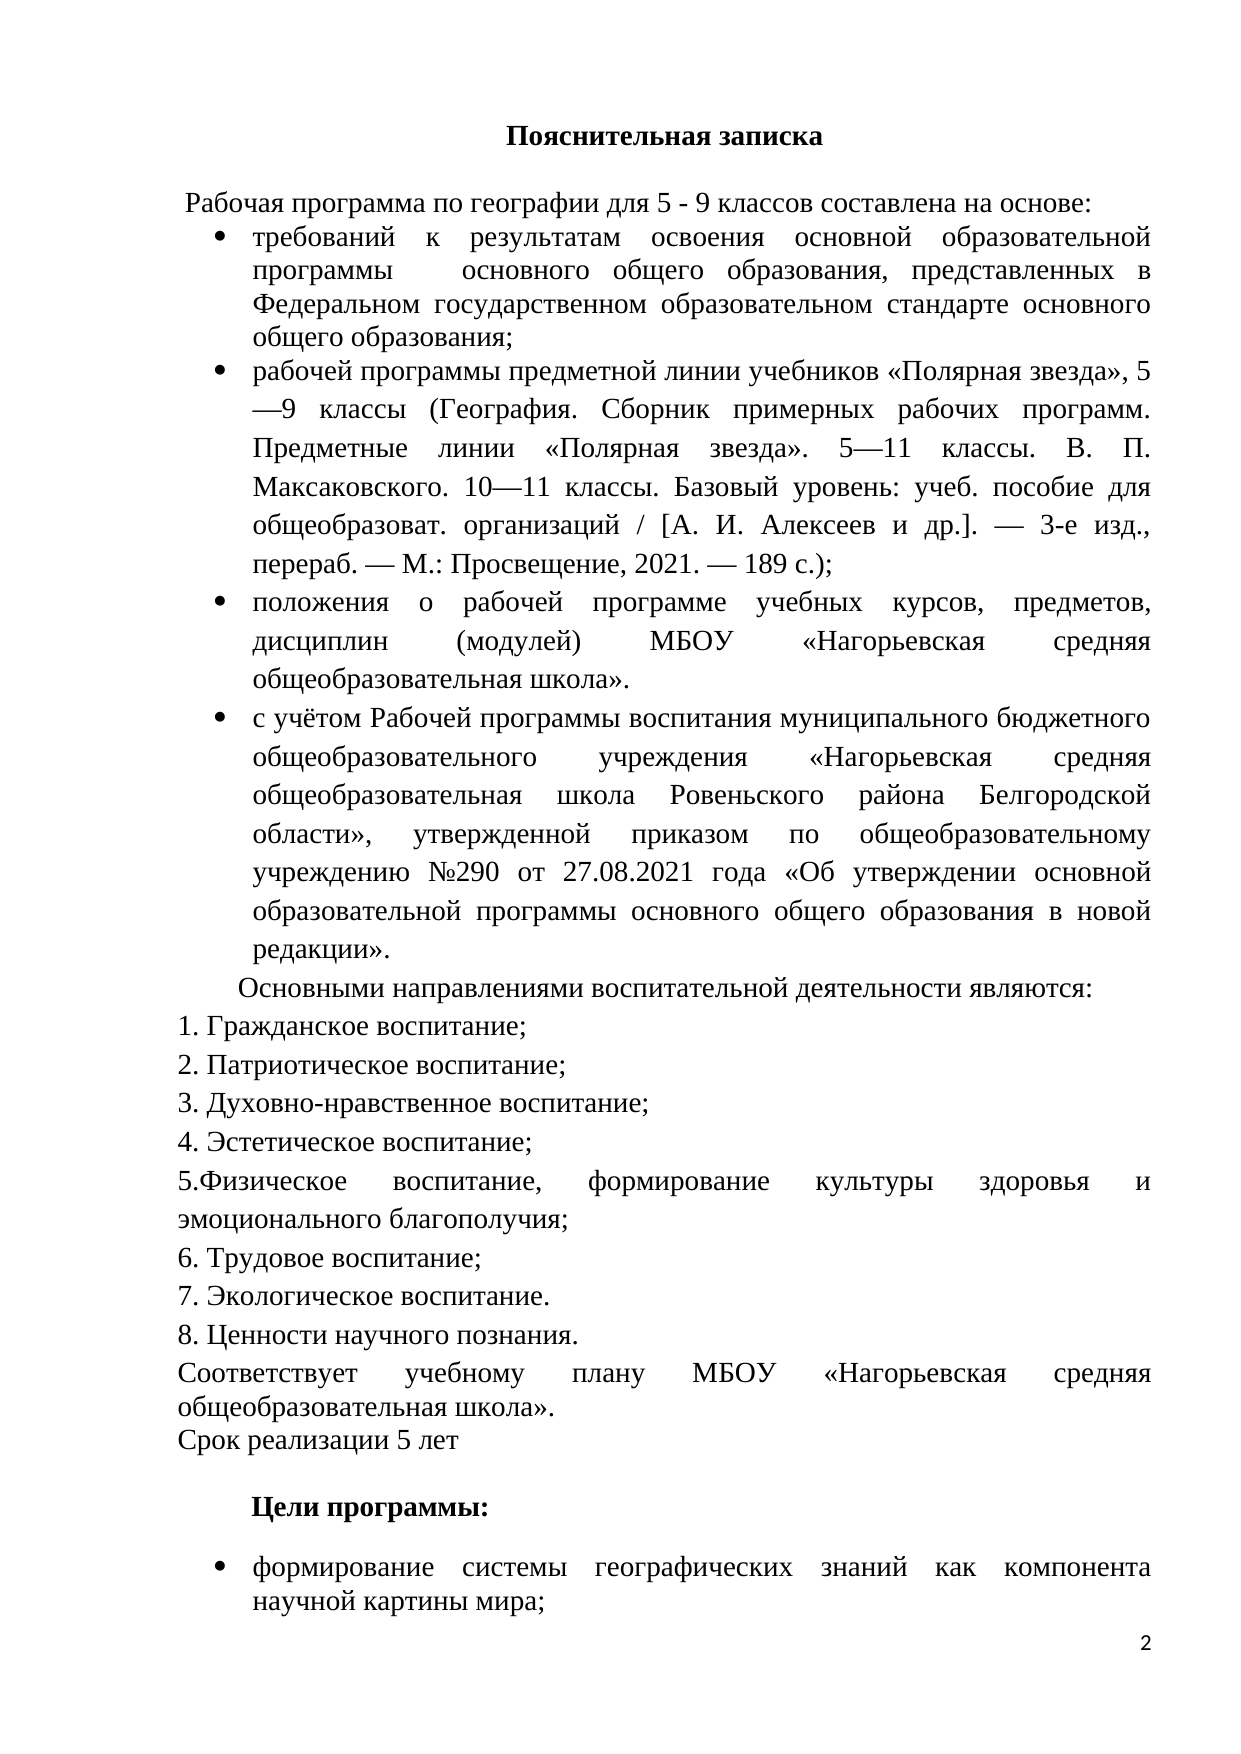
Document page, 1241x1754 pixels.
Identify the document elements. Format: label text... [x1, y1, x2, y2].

list требований к результатам освоения основной образовательной программы основного общего образования, представленных в Федеральном государственном образовательном стандарте основного общего образования; [215, 219, 1152, 353]
text 2. Патриотическое воспитание; [177, 1047, 1152, 1081]
text 7. Экологическое воспитание. [177, 1278, 1152, 1312]
list рабочей программы предметной линии учебников «Полярная звезда», 5—9 классы (География. Сборник примерных рабочих программ. Предметные линии «Полярная звезда». 5—11 классы. В. П. Максаковского. 10—11 классы. Базовый уровень: учеб. пособие для общеобразоват. организаций / [А. И. Алексеев и др.]. — 3-е изд., перераб. — М.: Просвещение, 2021. — 189 с.); [215, 353, 1152, 579]
text Основными направлениями воспитательной деятельности являются: [238, 970, 1152, 1003]
text Цели программы: [177, 1489, 1152, 1523]
text 1. Гражданское воспитание; [177, 1008, 1152, 1042]
text Соответствует учебному плану МБОУ «Нагорьевская средняя общеобразовательная школа». [177, 1355, 1152, 1422]
text 8. Ценности научного познания. [177, 1317, 1152, 1350]
list положения о рабочей программе учебных курсов, предметов, дисциплин (модулей) МБОУ «Нагорьевская средняя общеобразовательная школа». [215, 584, 1152, 695]
text 3. Духовно-нравственное воспитание; [177, 1086, 1152, 1119]
list формирование системы географических знаний как компонента научной картины мира; [215, 1549, 1152, 1616]
text Рабочая программа по географии для 5 - 9 классов составлена на основе: [177, 185, 1152, 219]
text Срок реализации 5 лет [177, 1422, 1152, 1456]
list с учётом Рабочей программы воспитания муниципального бюджетного общеобразовательного учреждения «Нагорьевская средняя общеобразовательная школа Ровеньского района Белгородской области», утвержденной приказом по общеобразовательному учреждению №290 от 27.08.2021 года «Об утверждении основной образовательной программы основного общего образования в новой редакции». [215, 700, 1152, 965]
text 5.Физическое воспитание, формирование культуры здоровья и эмоционального благополучия; [177, 1163, 1152, 1235]
text Пояснительная записка [177, 118, 1152, 152]
text 6. Трудовое воспитание; [177, 1240, 1152, 1273]
text 4. Эстетическое воспитание; [177, 1124, 1152, 1158]
